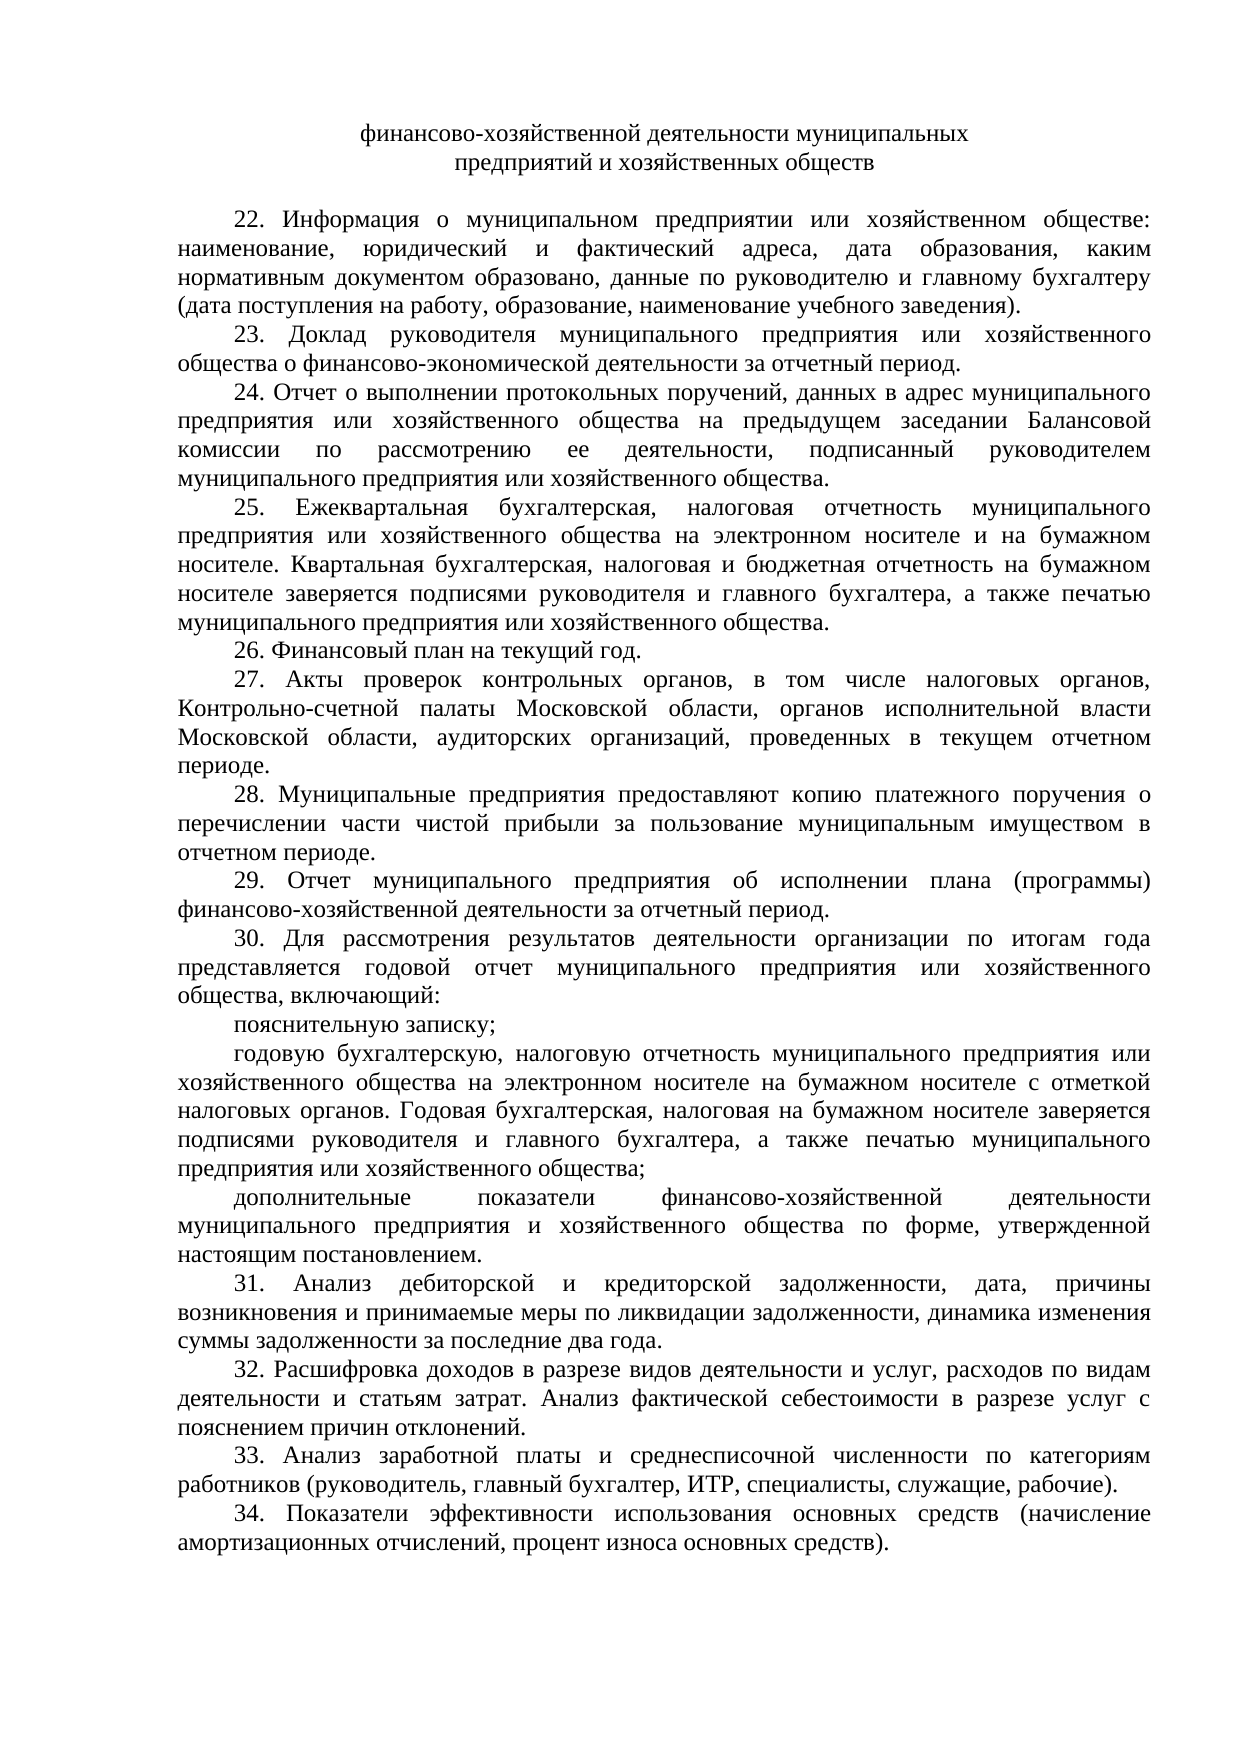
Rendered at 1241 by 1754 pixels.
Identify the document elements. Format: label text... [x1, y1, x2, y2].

text дополнительные показатели финансово-хозяйственной деятельности муниципального предприятия и хозяйственного общества по форме, утвержденной настоящим постановлением. [177, 1182, 1152, 1268]
text финансово-хозяйственной деятельности муниципальных [177, 118, 1152, 147]
text годовую бухгалтерскую, налоговую отчетность муниципального предприятия или хозяйственного общества на электронном носителе на бумажном носителе с отметкой налоговых органов. Годовая бухгалтерская, налоговая на бумажном носителе заверяется подписями руководителя и главного бухгалтера, а также печатью муниципального предприятия или хозяйственного общества; [177, 1038, 1152, 1182]
text 22. Информация о муниципальном предприятии или хозяйственном обществе: наименование, юридический и фактический адреса, дата образования, каким нормативным документом образовано, данные по руководителю и главному бухгалтеру (дата поступления на работу, образование, наименование учебного заведения). [177, 204, 1152, 319]
text пояснительную записку; [177, 1009, 1152, 1038]
text 23. Доклад руководителя муниципального предприятия или хозяйственного общества о финансово-экономической деятельности за отчетный период. [177, 319, 1152, 377]
text 34. Показатели эффективности использования основных средств (начисление амортизационных отчислений, процент износа основных средств). [177, 1498, 1152, 1556]
text 27. Акты проверок контрольных органов, в том числе налоговых органов, Контрольно-счетной палаты Московской области, органов исполнительной власти Московской области, аудиторских организаций, проведенных в текущем отчетном периоде. [177, 664, 1152, 779]
text 26. Финансовый план на текущий год. [177, 636, 1152, 664]
text 30. Для рассмотрения результатов деятельности организации по итогам года представляется годовой отчет муниципального предприятия или хозяйственного общества, включающий: [177, 923, 1152, 1009]
text 25. Ежеквартальная бухгалтерская, налоговая отчетность муниципального предприятия или хозяйственного общества на электронном носителе и на бумажном носителе. Квартальная бухгалтерская, налоговая и бюджетная отчетность на бумажном носителе заверяется подписями руководителя и главного бухгалтера, а также печатью муниципального предприятия или хозяйственного общества. [177, 492, 1152, 636]
text 33. Анализ заработной платы и среднесписочной численности по категориям работников (руководитель, главный бухгалтер, ИТР, специалисты, служащие, рабочие). [177, 1441, 1152, 1498]
text 31. Анализ дебиторской и кредиторской задолженности, дата, причины возникновения и принимаемые меры по ликвидации задолженности, динамика изменения суммы задолженности за последние два года. [177, 1268, 1152, 1354]
text 32. Расшифровка доходов в разрезе видов деятельности и услуг, расходов по видам деятельности и статьям затрат. Анализ фактической себестоимости в разрезе услуг с пояснением причин отклонений. [177, 1354, 1152, 1441]
text предприятий и хозяйственных обществ [177, 147, 1152, 176]
text 28. Муниципальные предприятия предоставляют копию платежного поручения о перечислении части чистой прибыли за пользование муниципальным имуществом в отчетном периоде. [177, 779, 1152, 866]
text 24. Отчет о выполнении протокольных поручений, данных в адрес муниципального предприятия или хозяйственного общества на предыдущем заседании Балансовой комиссии по рассмотрению ее деятельности, подписанный руководителем муниципального предприятия или хозяйственного общества. [177, 377, 1152, 492]
text 29. Отчет муниципального предприятия об исполнении плана (программы) финансово-хозяйственной деятельности за отчетный период. [177, 866, 1152, 923]
